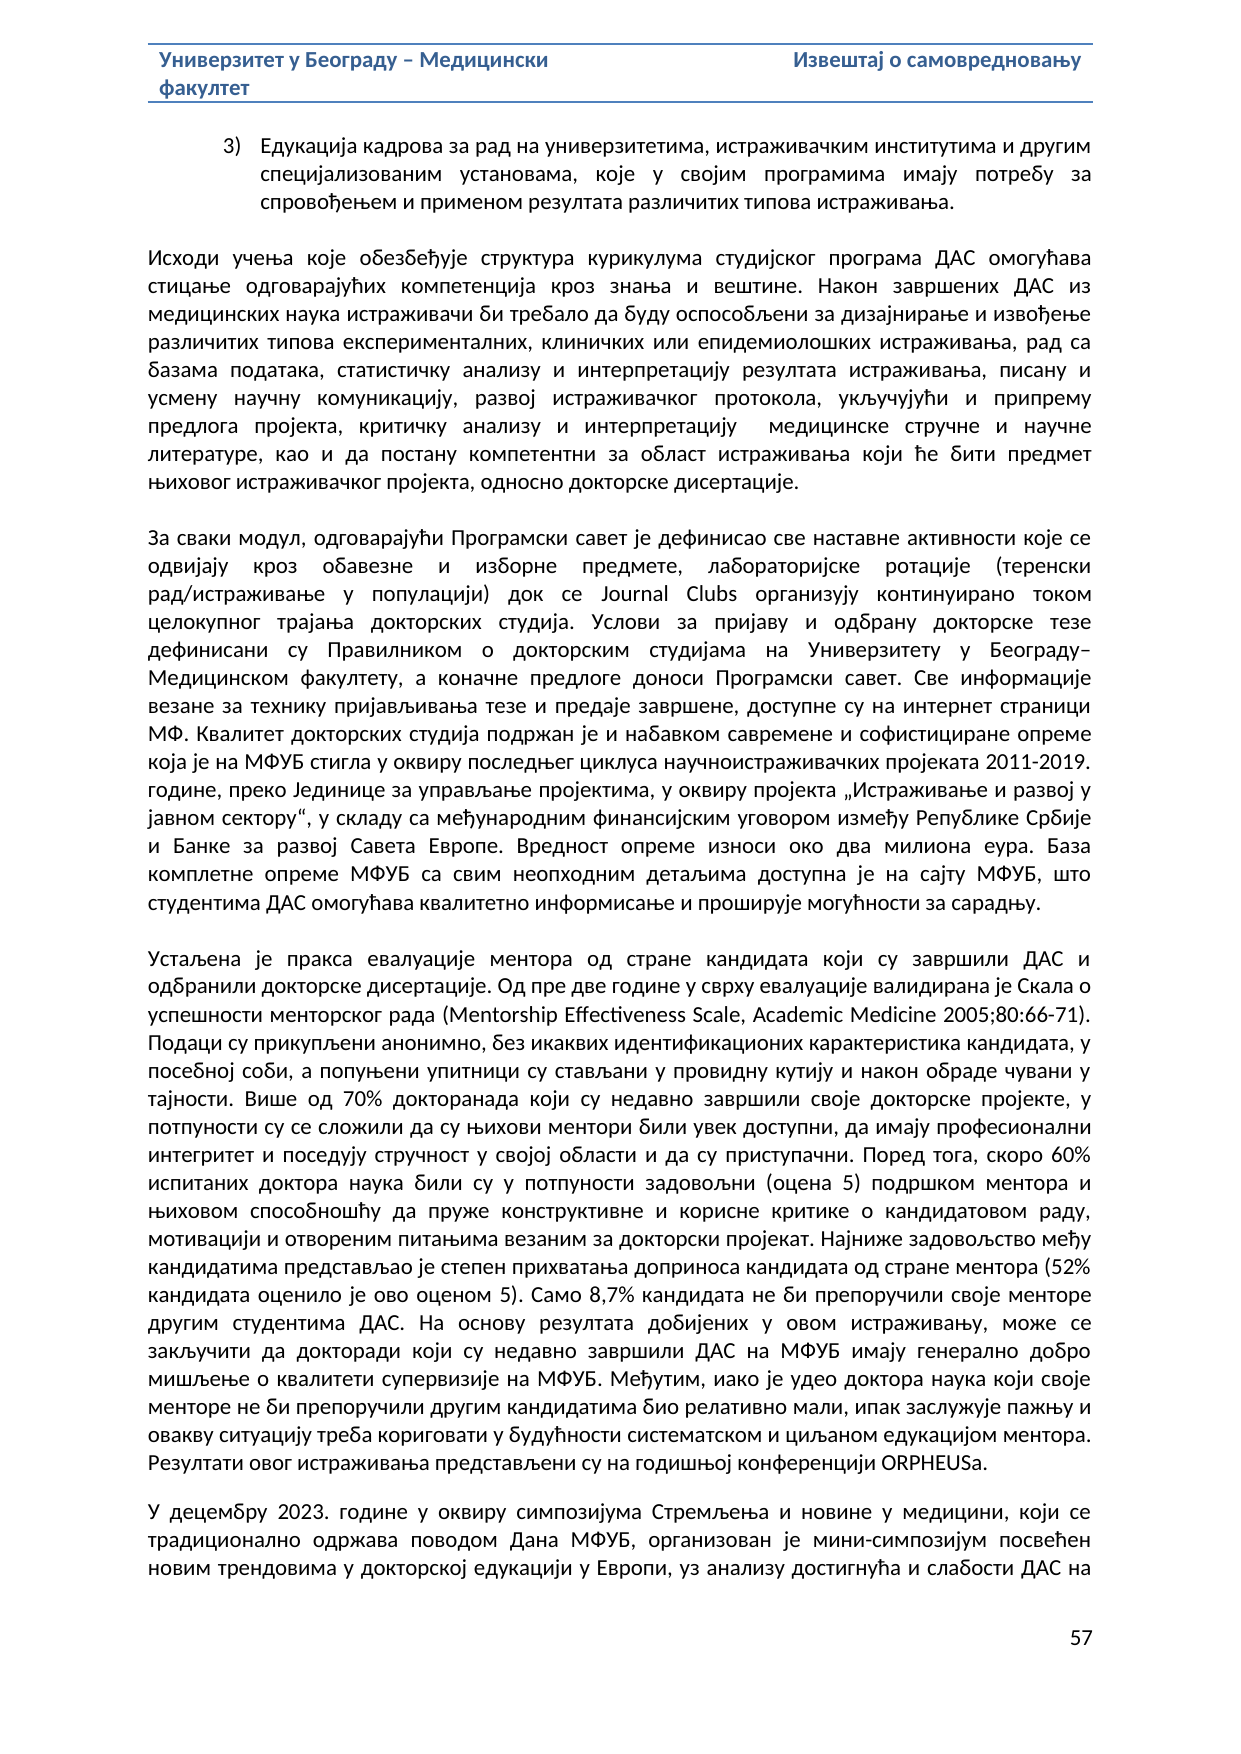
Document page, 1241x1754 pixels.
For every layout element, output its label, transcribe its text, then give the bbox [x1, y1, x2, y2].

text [148, 1497, 1093, 1581]
text Исходи учења које обезбеђује структура курикулума студијског програма ДАС омогућава стицање одговарајућих компетенција кроз знања и вештине. Након завршених ДАС из медицинских наука истраживачи би требало да буду оспособљени за дизајнирање и извођење различитих типова експерименталних, клиничких или епидемиолошких истраживања, рад са базама података, статистичку анализу и интерпретацију резултата истраживања, писану и усмену научну комуникацију, развој истраживачког протокола, укључујући и припрему предлога пројекта, критичку анализу и интерпретацију медицинске стручне и научне литературе, као и да постану компетентни за област истраживања који ће бити предмет њиховог истраживачког пројекта, односно докторске дисертације. [148, 243, 1093, 495]
list Едукација кадрова за рад на универзитетима, истраживачким институтима и другим специјализованим установама, које у својим програмима имају потребу за спровођењем и применом резултата различитих типова истраживања. [223, 131, 1093, 215]
text Устаљена је пракса евалуације ментора од стране кандидата који су завршили ДАС и одбранили докторске дисертације. Од пре две године у сврху евалуације валидирана је Скала о успешности менторског рада (Mentorship Effectiveness Scale, Academic Medicine 2005;80:66-71). Подаци су прикупљени анонимно, без икаквих идентификационих карактеристика кандидата, у посебној соби, а попуњени упитници су стављани у провидну кутију и након обраде чувани у тајности. Више од 70% докторанада који су недавно завршили своје докторске пројекте, у потпуности су се сложили да су њихови ментори били увек доступни, да имају професионални интегритет и поседују стручност у својој области и да су приступачни. Поред тога, скоро 60% испитаних доктора наука били су у потпуности задовољни (оцена 5) подршком ментора и њиховом способношћу да пруже конструктивне и корисне критике о кандидатовом раду, мотивацији и отвореним питањима везаним за докторски пројекат. Најниже задовољство међу кандидатима представљао је степен прихватања доприноса кандидата од стране ментора (52% кандидата оценило је ово оценом 5). Само 8,7% кандидата не би препоручили своје менторе другим студентима ДАС. На основу резултата добијених у овом истраживању, може се закључити да докторади који су недавно завршили ДАС на МФУБ имају генерално добро мишљење о квалитети супервизије на МФУБ. Међутим, иако је удео доктора наука који своје менторе не би препоручили другим кандидатима био релативно мали, ипак заслужује пажњу и овакву ситуацију треба кориговати у будућности систематском и циљаном едукацијом ментора. Резултати овог истраживања представљени су на годишњој конференцији ORPHEUSа. [148, 944, 1093, 1476]
text За сваки модул, одговарајући Програмски савет је дефинисао све наставне активности које се одвијају кроз обавезне и изборне предмете, лабораторијске ротације (теренски рад/истраживање у популацији) док се Journal Clubs организују континуирано током целокупног трајања докторских студија. Услови за пријаву и одбрану докторске тезе дефинисани су Правилником о докторским студијама на Универзитету у Београду– Медицинском факултету, а коначне предлоге доноси Програмски савет. Све информације везане за технику пријављивања тезе и предаје завршене, доступне су на интернет страници МФ. Квалитет докторских студија подржан је и набавком савремене и софистициране опреме која је на МФУБ стигла у оквиру последњег циклуса научноистраживачких пројеката 2011-2019. године, преко Јединице за управљање пројектима, у оквиру пројекта „Истраживање и развој у јавном сектору“, у складу са међународним финансијским уговором између Републике Србије и Банке за развој Савета Европе. Вредност опреме износи око два милиона еура. База комплетне опреме МФУБ са свим неопходним детаљима доступна је на сајту МФУБ, што студентима ДАС омогућава квалитетно информисање и проширује могућности за сарадњу. [148, 523, 1093, 916]
